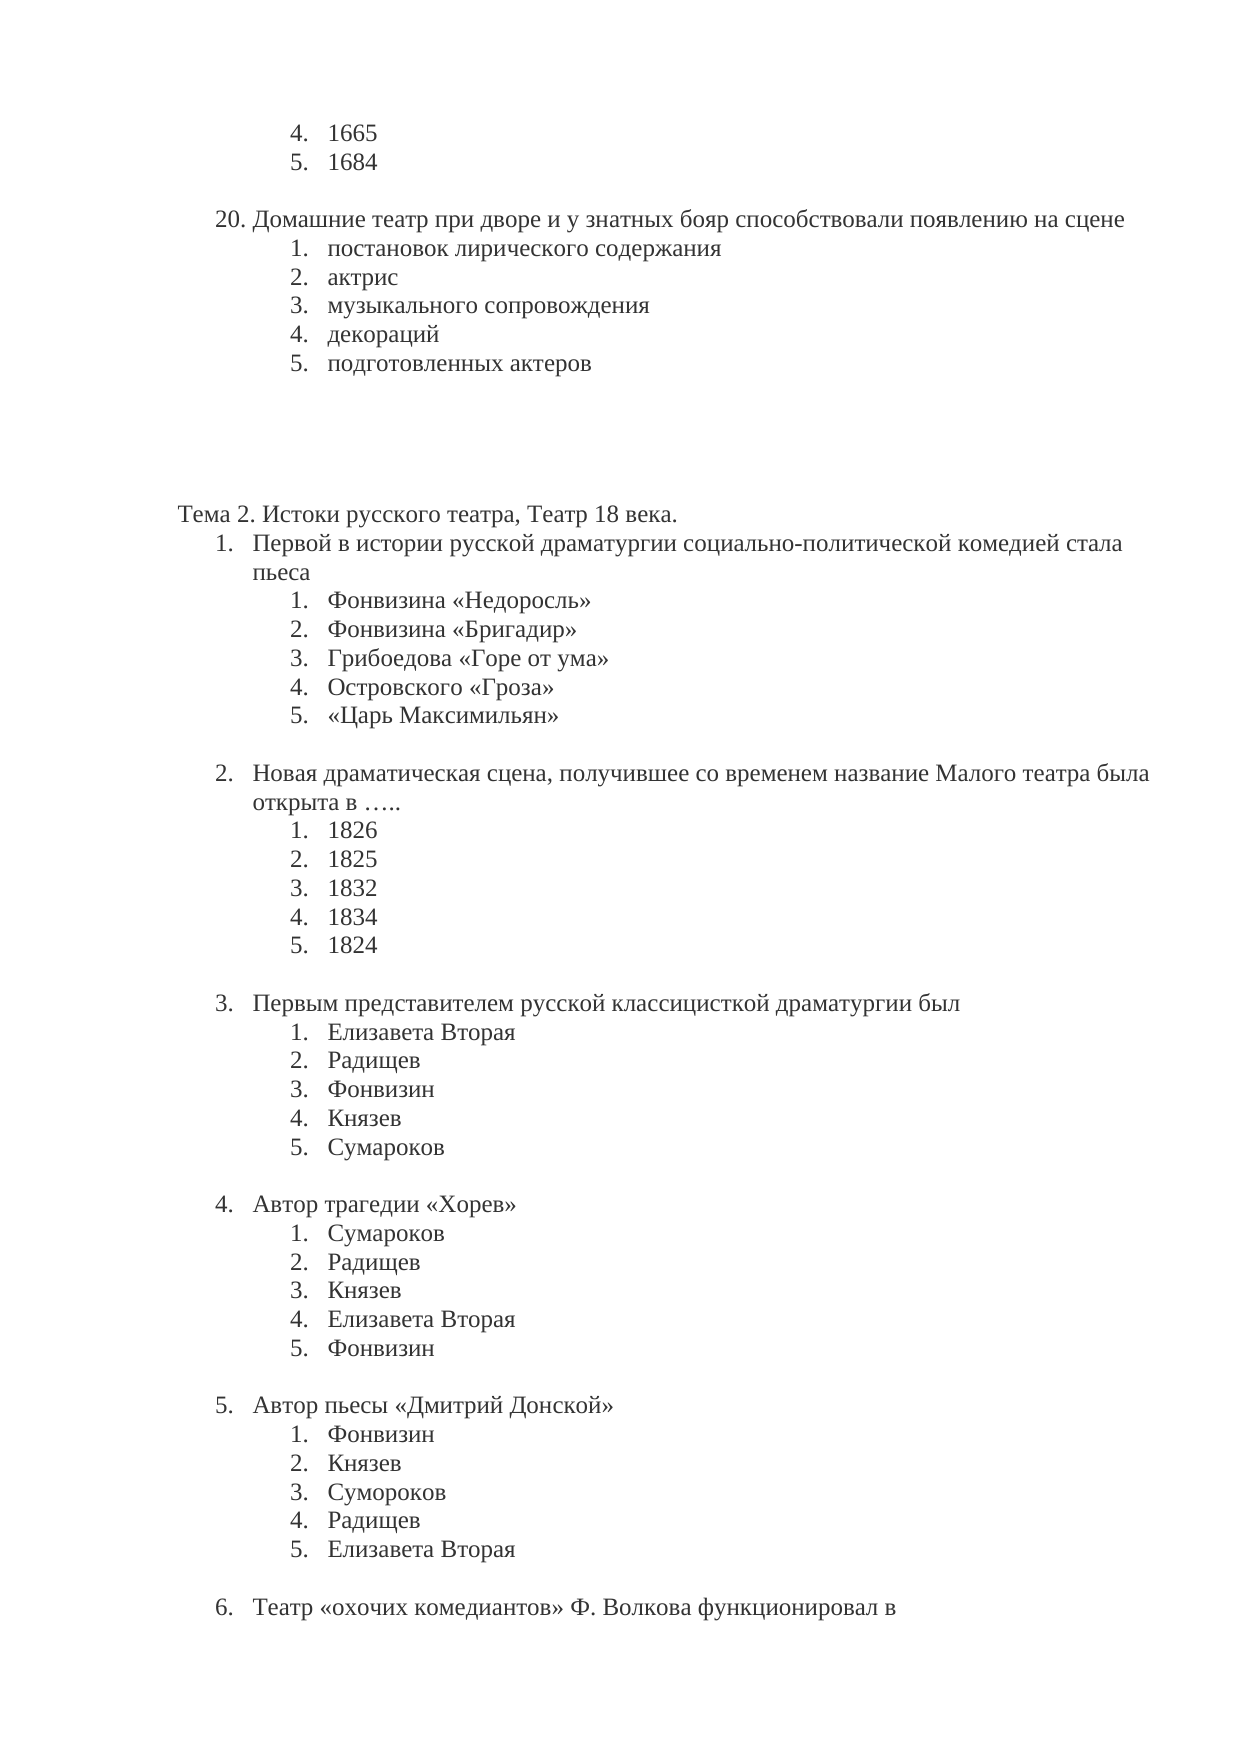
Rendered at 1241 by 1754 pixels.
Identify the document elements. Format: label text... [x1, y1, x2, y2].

list Елизавета Вторая [290, 1534, 1152, 1563]
list 1834 [290, 902, 1152, 931]
list 1826 [290, 816, 1152, 844]
list «Царь Максимильян» [290, 701, 1152, 729]
list постановок лирического содержания [290, 233, 1152, 262]
list Грибоедова «Горе от ума» [290, 643, 1152, 672]
list 1684 [290, 147, 1152, 176]
list Новая драматическая сцена, получившее со временем название Малого театра была открыта в ….. [215, 758, 1152, 816]
list Радищев [290, 1247, 1152, 1276]
list Домашние театр при дворе и у знатных бояр способствовали появлению на сцене [215, 204, 1152, 233]
list Фонвизина «Недоросль» [290, 586, 1152, 614]
list Сумароков [290, 1132, 1152, 1161]
list музыкального сопровождения [290, 291, 1152, 319]
list Сумароков [290, 1218, 1152, 1247]
list Князев [290, 1103, 1152, 1132]
list Первым представителем русской классицисткой драматургии был [215, 988, 1152, 1017]
list Фонвизин [290, 1333, 1152, 1362]
list Автор трагедии «Хорев» [215, 1189, 1152, 1218]
list Первой в истории русской драматургии социально-политической комедией стала пьеса [215, 528, 1152, 586]
list подготовленных актеров [290, 348, 1152, 377]
text Тема 2. Истоки русского театра, Театр 18 века. [177, 499, 1152, 528]
list Фонвизин [290, 1074, 1152, 1103]
list Князев [290, 1448, 1152, 1477]
list Островского «Гроза» [290, 672, 1152, 701]
list актрис [290, 262, 1152, 291]
list Сумороков [290, 1477, 1152, 1506]
list 1832 [290, 873, 1152, 902]
list Радищев [290, 1506, 1152, 1534]
list декораций [290, 319, 1152, 348]
list Князев [290, 1276, 1152, 1304]
list Фонвизин [290, 1419, 1152, 1448]
list Фонвизина «Бригадир» [290, 614, 1152, 643]
list Елизавета Вторая [290, 1304, 1152, 1333]
list 1824 [290, 931, 1152, 959]
list Радищев [290, 1046, 1152, 1074]
list Театр «охочих комедиантов» Ф. Волкова функционировал в [215, 1592, 1152, 1621]
list Елизавета Вторая [290, 1017, 1152, 1046]
list 1665 [290, 118, 1152, 147]
list Автор пьесы «Дмитрий Донской» [215, 1391, 1152, 1419]
list 1825 [290, 844, 1152, 873]
